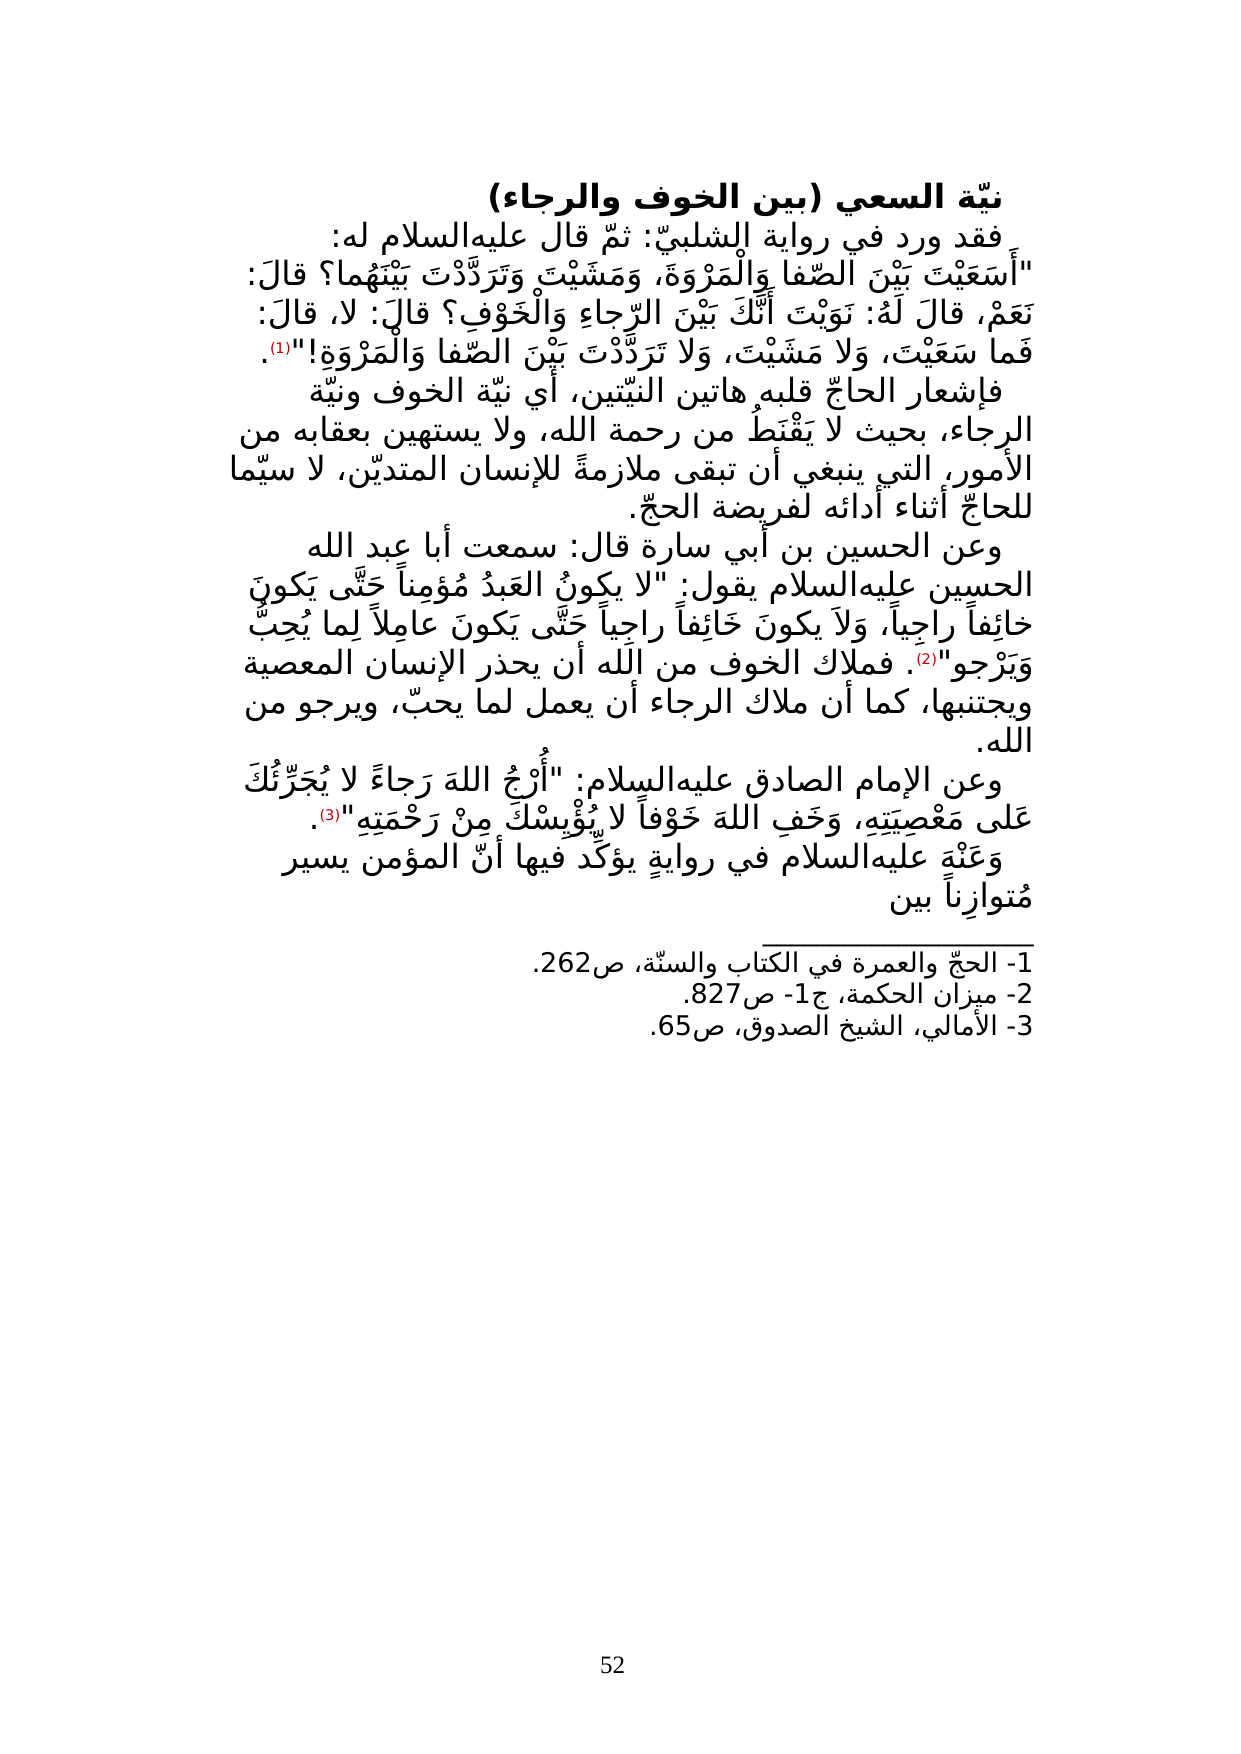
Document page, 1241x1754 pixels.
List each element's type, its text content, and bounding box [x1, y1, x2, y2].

text فإشعار الحاجّ قلبه هاتين النيّتين، أي نيّة الخوف ونيّة الرجاء، بحيث لا يَقْنَطُ من رحمة الله، ولا يستهين بعقابه من الأمور، التي ينبغي أن تبقى ملازمةً للإنسان المتديّن، لا سيّما للحاجّ أثناء أدائه لفريضة الحجّ. [222, 371, 1033, 527]
text وعن الحسين بن أبي سارة قال: سمعت أبا عبد الله الحسين عليه‌السلام يقول: "لا يكونُ العَبدُ مُؤمِناً حَتَّى يَكونَ خائِفاً راجِياً، وَلاَ يكونَ خَائِفاً راجِياً حَتَّى يَكونَ عامِلاً لِما يُحِبُّ وَيَرْجو"(2). فملاك الخوف من الله أن يحذر الإنسان المعصية ويجتنبها، كما أن ملاك الرجاء أن يعمل لما يحبّ، ويرجو من الله. [222, 527, 1033, 760]
text 2- ميزان الحكمة، ج1- ص827. [222, 978, 1033, 1010]
text نيّة السعي (بين الخوف والرجاء) [222, 177, 1033, 216]
text وعن الإمام الصادق عليه‌السلام: "أُرْجُ اللهَ رَجاءً لا يُجَرِّئُكَ عَلى مَعْصِيَتِهِ، وَخَفِ اللهَ خَوْفاً لا يُؤْيِسْكَ مِنْ رَحْمَتِهِ"(3). [222, 760, 1033, 838]
text ____________________ [222, 915, 1033, 947]
text فقد ورد في رواية الشلبيّ: ثمّ قال عليه‌السلام له: "أَسَعَيْتَ بَيْنَ الصّفا وَالْمَرْوَةَ، وَمَشَيْتَ وَتَرَدَّدْتَ بَيْنَهُما؟ قالَ: نَعَمْ، قالَ لَهُ: نَوَيْتَ أَنَّكَ بَيْنَ الرّجاءِ وَالْخَوْفِ؟ قالَ: لا، قالَ: فَما سَعَيْتَ، وَلا مَشَيْتَ، وَلا تَرَدَّدْتَ بَيْنَ الصّفا وَالْمَرْوَةِ!"(1). [222, 216, 1033, 371]
text وَعَنْهَ عليه‌السلام في روايةٍ يؤكِّد فيها أنّ المؤمن يسير مُتوازِناً بين [222, 838, 1033, 915]
text 1- الحجّ والعمرة في الكتاب والسنّة، ص262. [222, 947, 1033, 978]
text 3- الأمالي، الشيخ الصدوق، ص65. [222, 1010, 1033, 1042]
